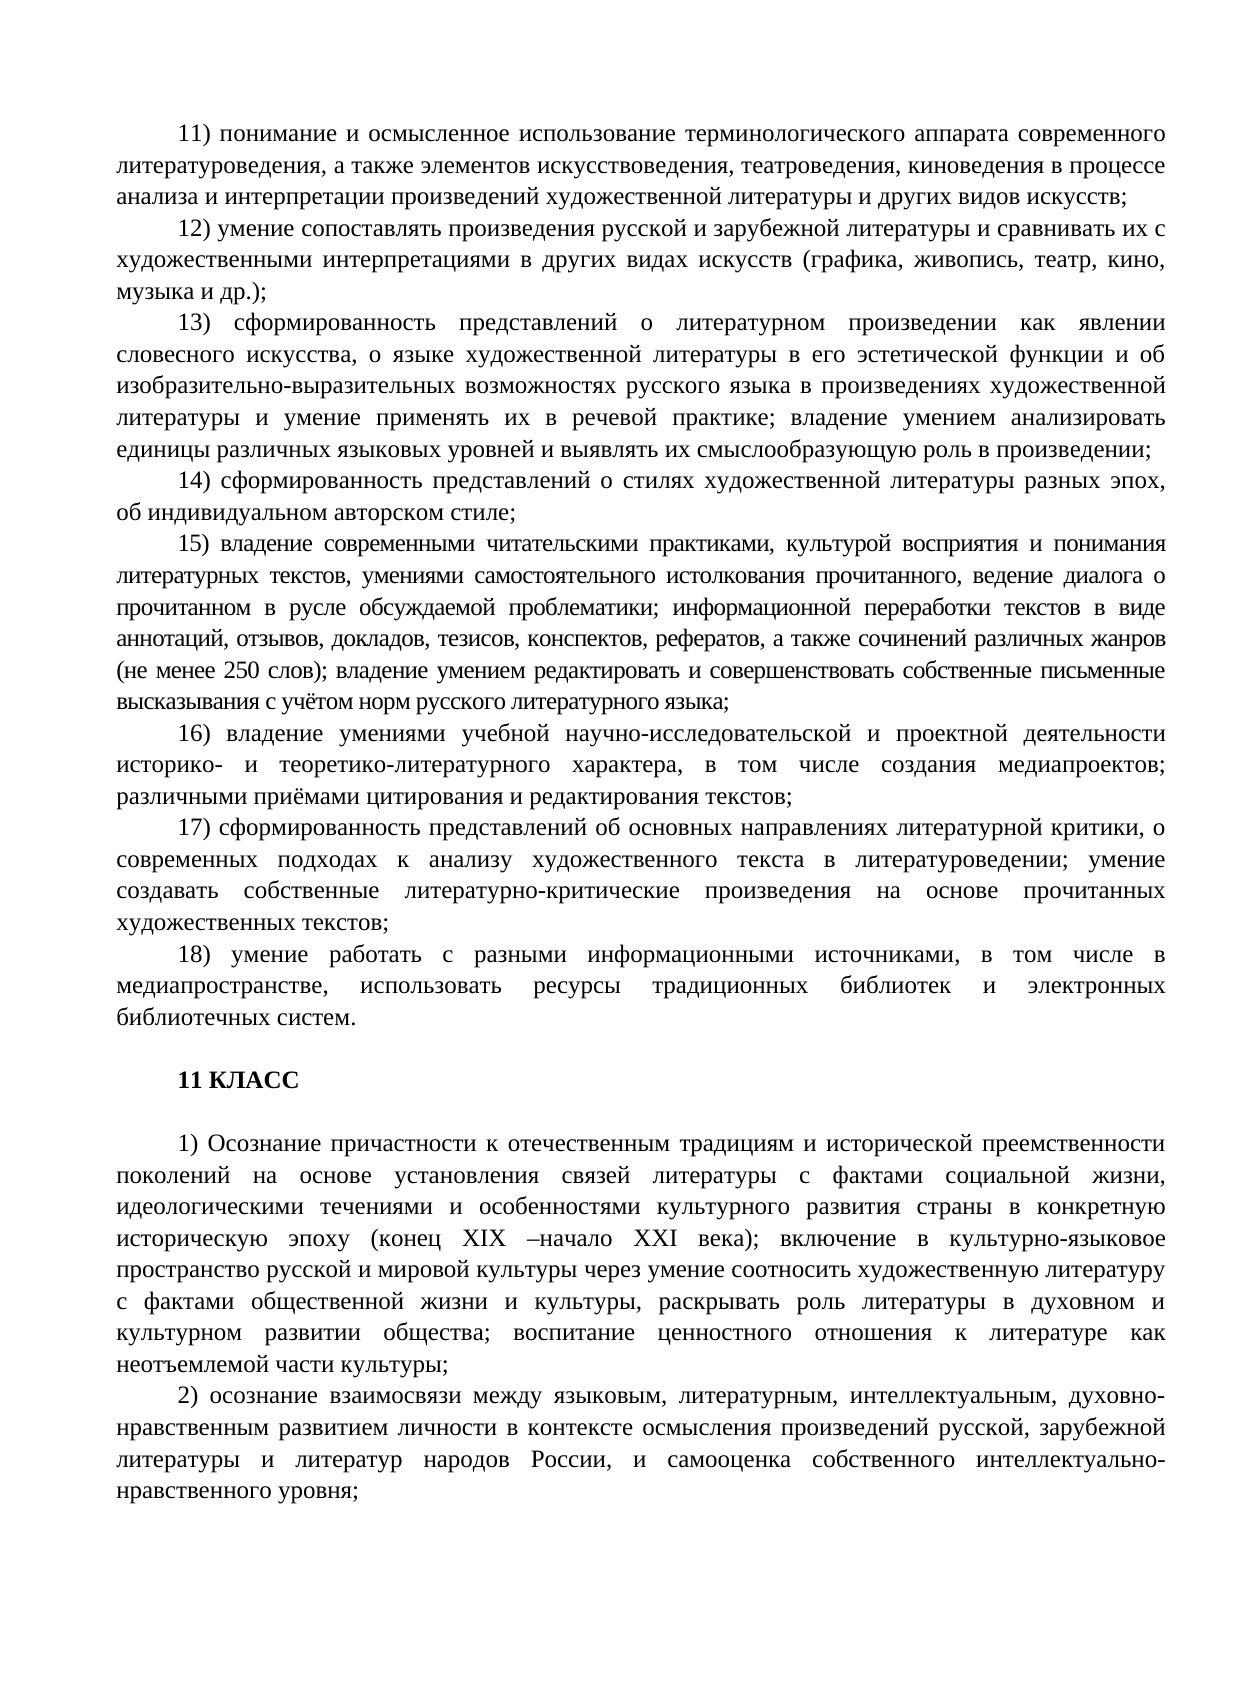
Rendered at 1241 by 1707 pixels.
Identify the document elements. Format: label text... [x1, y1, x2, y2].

text 17) сформированность представлений об основных направлениях литературной критики, о современных подходах к анализу художественного текста в литературоведении; умение создавать собственные литературно-критические произведения на основе прочитанных художественных текстов; [116, 812, 1167, 936]
text 14) сформированность представлений о стилях художественной литературы разных эпох, об индивидуальном авторском стиле; [116, 465, 1167, 526]
text 13) сформированность представлений о литературном произведении как явлении словесного искусства, о языке художественной литературы в его эстетической функции и об изобразительно-выразительных возможностях русского языка в произведениях художественной литературы и умение применять их в речевой практике; владение умением анализировать единицы различных языковых уровней и выявлять их смыслообразующую роль в произведении; [116, 307, 1167, 462]
text 12) умение сопоставлять произведения русской и зарубежной литературы и сравнивать их с художественными интерпретациями в других видах искусств (графика, живопись, театр, кино, музыка и др.); [116, 213, 1167, 305]
text 1) Осознание причастности к отечественным традициям и исторической преемственности поколений на основе установления связей литературы с фактами социальной жизни, идеологическими течениями и особенностями культурного развития страны в конкретную историческую эпоху (конец XIX –начало XXI века); включение в культурно-языковое пространство русской и мировой культуры через умение соотносить художественную литературу с фактами общественной жизни и культуры, раскрывать роль литературы в духовном и культурном развитии общества; воспитание ценностного отношения к литературе как неотъемлемой части культуры; [116, 1128, 1167, 1378]
text 2) осознание взаимосвязи между языковым, литературным, интеллектуальным, духовно-нравственным развитием личности в контексте осмысления произведений русской, зарубежной литературы и литератур народов России, и самооценка собственного интеллектуально-нравственного уровня; [116, 1381, 1167, 1504]
text 16) владение умениями учебной научно-исследовательской и проектной деятельности историко- и теоретико-литературного характера, в том числе создания медиапроектов; различными приёмами цитирования и редактирования текстов; [116, 718, 1167, 810]
text 18) умение работать с разными информационными источниками, в том числе в медиапространстве, использовать ресурсы традиционных библиотек и электронных библиотечных систем. [116, 939, 1167, 1031]
text 15) владение современными читательскими практиками, культурой восприятия и понимания литературных текстов, умениями самостоятельного истолкования прочитанного, ведение диалога о прочитанном в русле обсуждаемой проблематики; информационной переработки текстов в виде аннотаций, отзывов, докладов, тезисов, конспектов, рефератов, а также сочинений различных жанров (не менее 250 слов); владение умением редактировать и совершенствовать собственные письменные высказывания с учётом норм русского литературного языка; [116, 528, 1167, 715]
text 11) понимание и осмысленное использование терминологического аппарата современного литературоведения, а также элементов искусствоведения, театроведения, киноведения в процессе анализа и интерпретации произведений художественной литературы и других видов искусств; [116, 118, 1167, 210]
text 11 КЛАСС [116, 1065, 1167, 1094]
